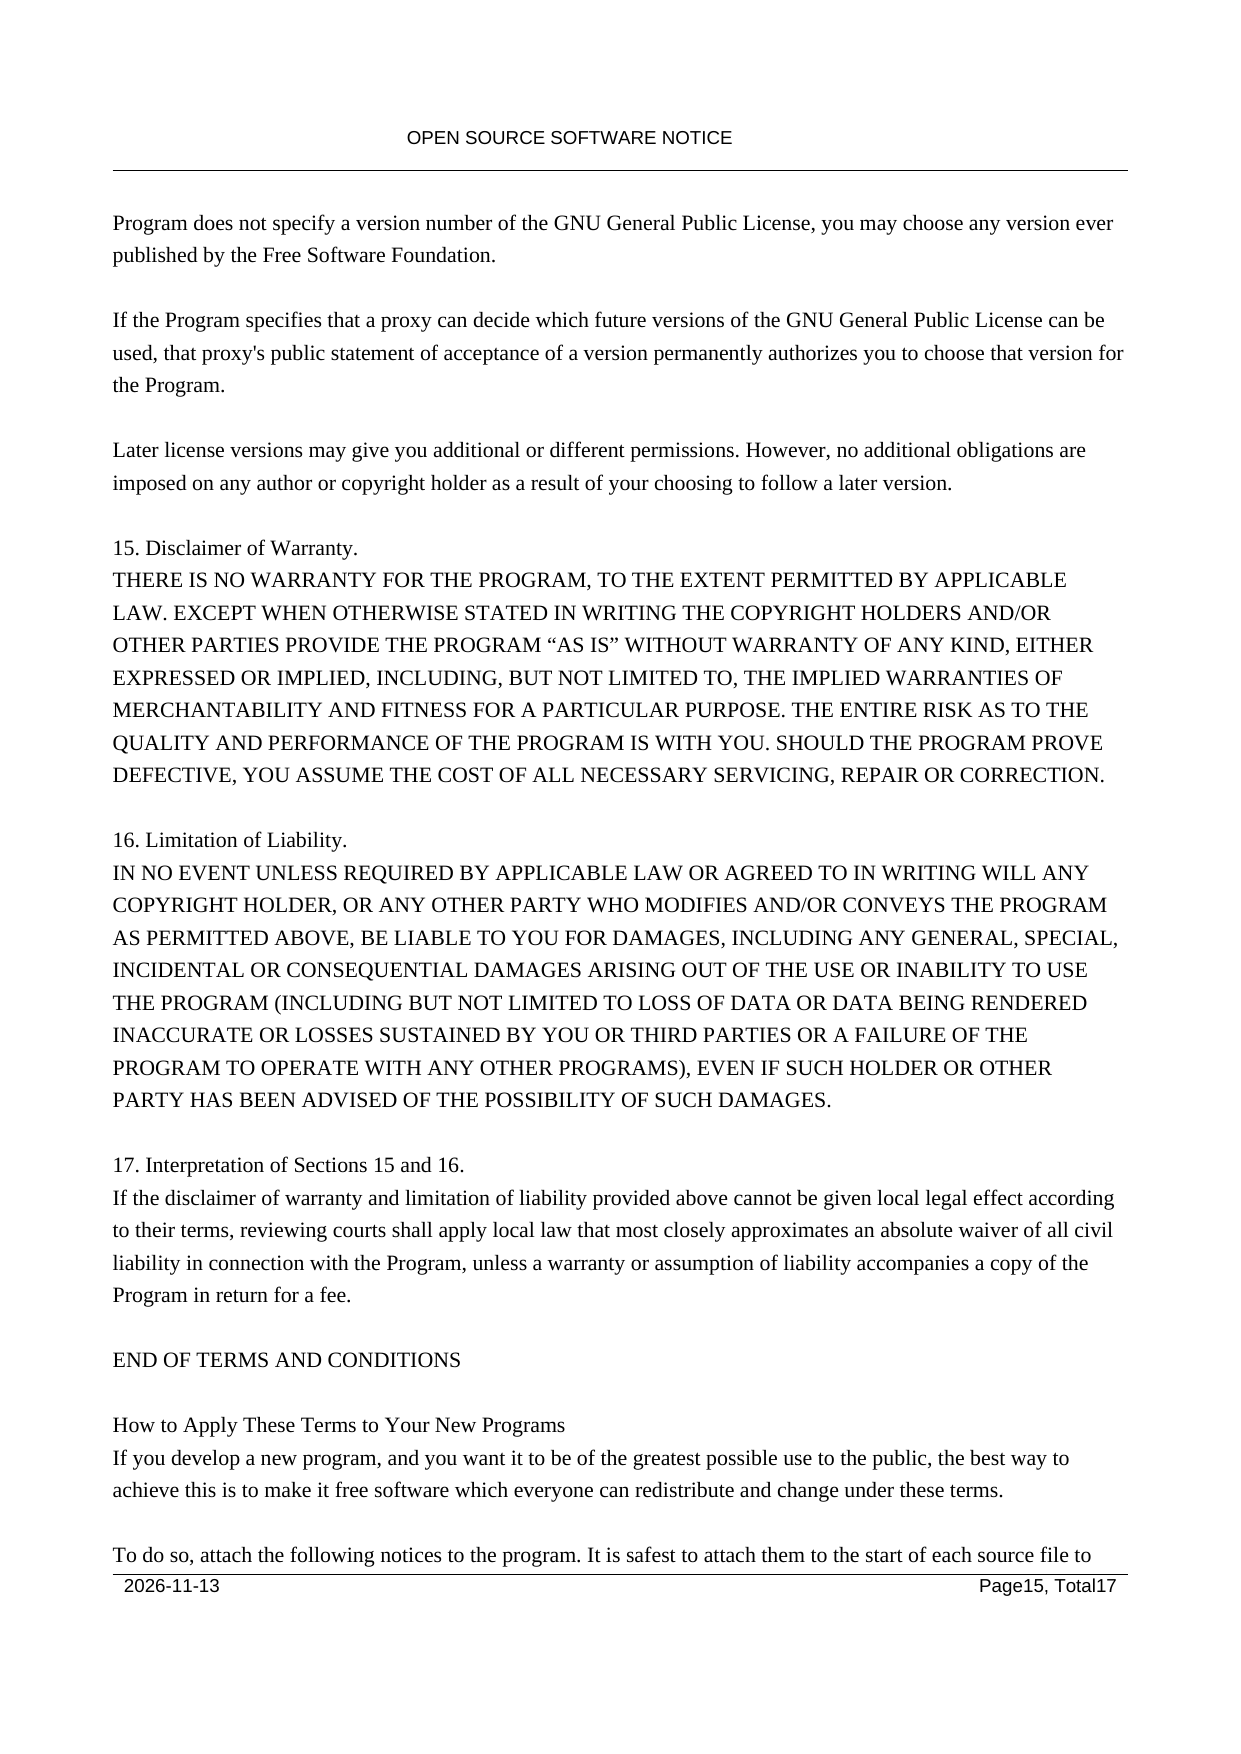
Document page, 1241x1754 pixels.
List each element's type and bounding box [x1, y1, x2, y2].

text [112, 206, 1128, 1571]
